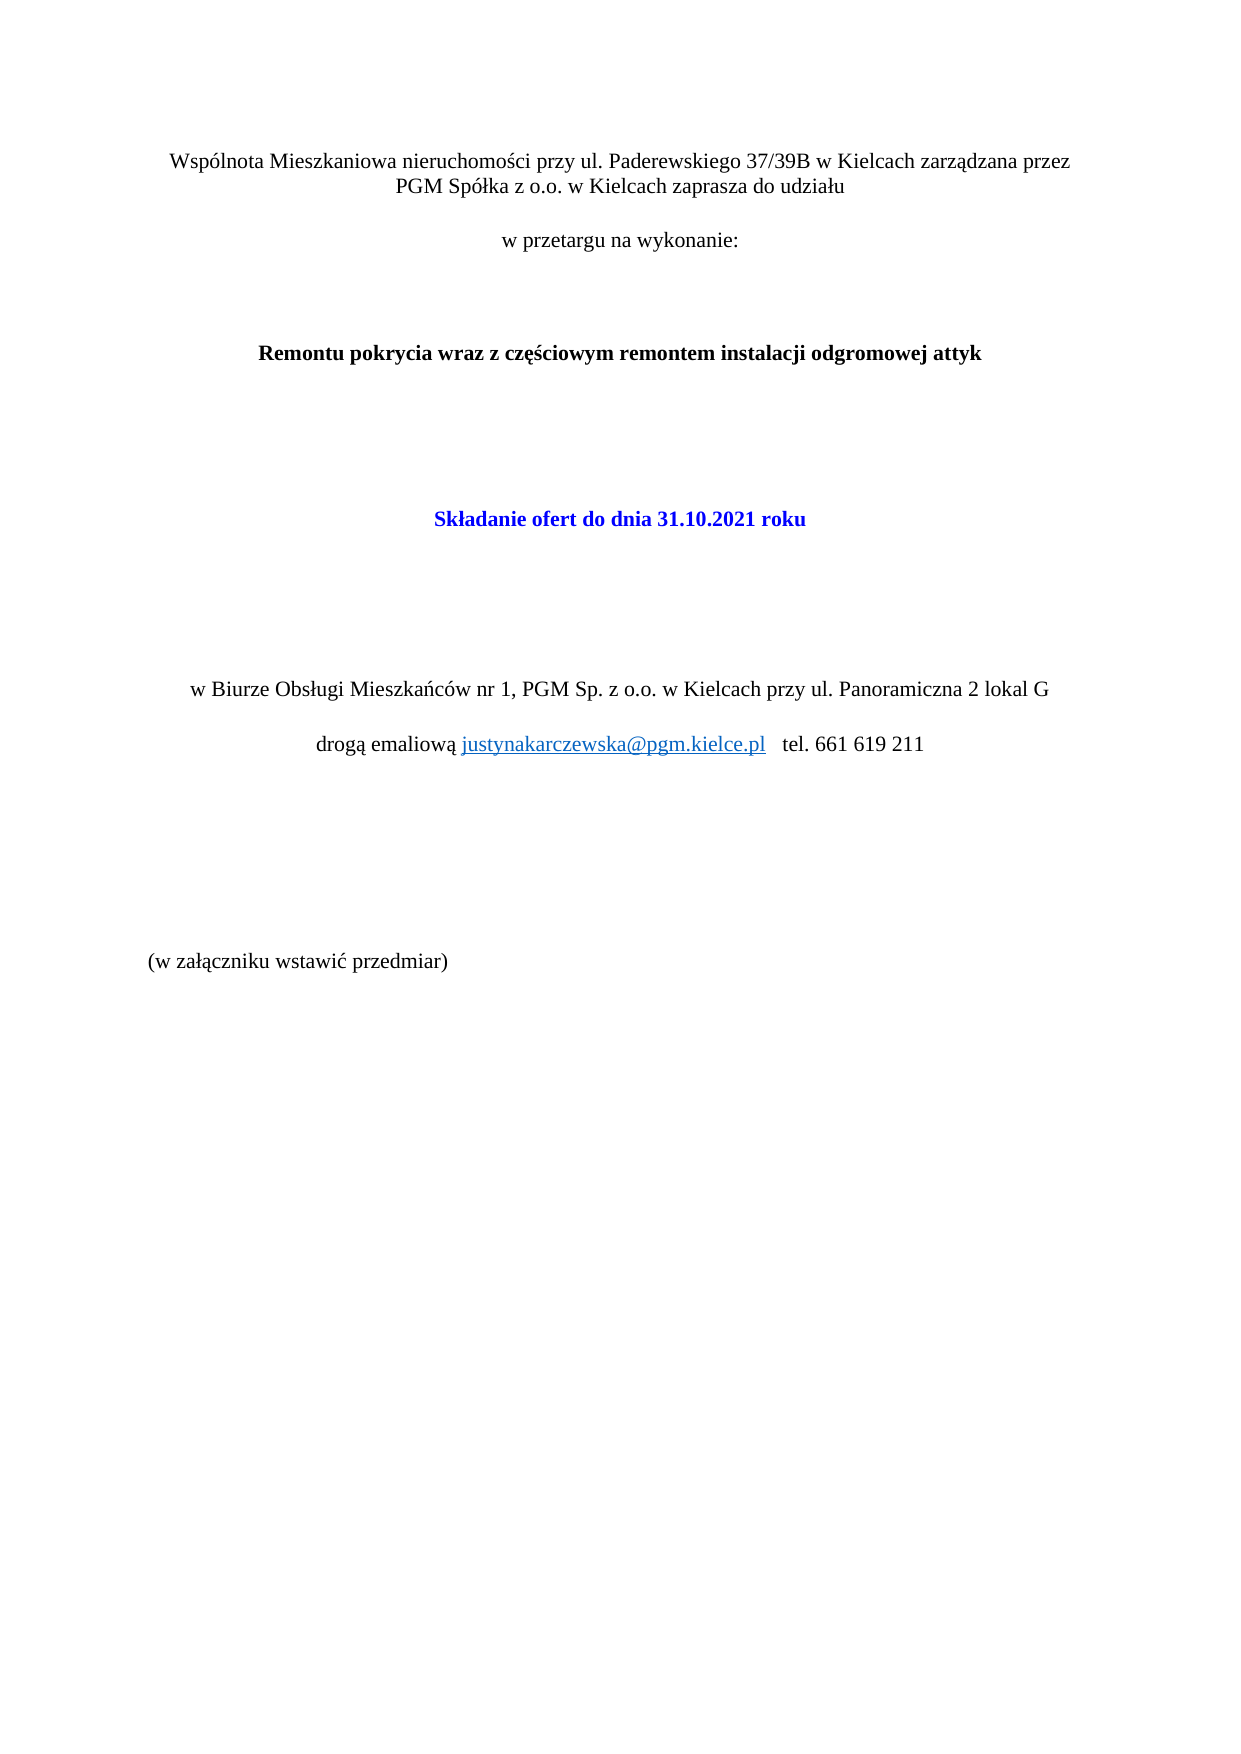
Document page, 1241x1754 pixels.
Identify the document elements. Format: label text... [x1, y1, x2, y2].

text Składanie ofert do dnia 31.10.2021 roku [148, 506, 1093, 531]
text Remontu pokrycia wraz z częściowym remontem instalacji odgromowej attyk [148, 339, 1093, 365]
text drogą emaliową justynakarczewska@pgm.kielce.pl tel. 661 619 211 [148, 731, 1093, 756]
text w Biurze Obsługi Mieszkańców nr 1, PGM Sp. z o.o. w Kielcach przy ul. Panoramiczna 2 lokal G [148, 676, 1093, 702]
text Wspólnota Mieszkaniowa nieruchomości przy ul. Paderewskiego 37/39B w Kielcach zarządzana przez PGM Spółka z o.o. w Kielcach zaprasza do udziału [148, 148, 1093, 198]
text w przetargu na wykonanie: [148, 227, 1093, 252]
text (w załączniku wstawić przedmiar) [148, 948, 1093, 973]
